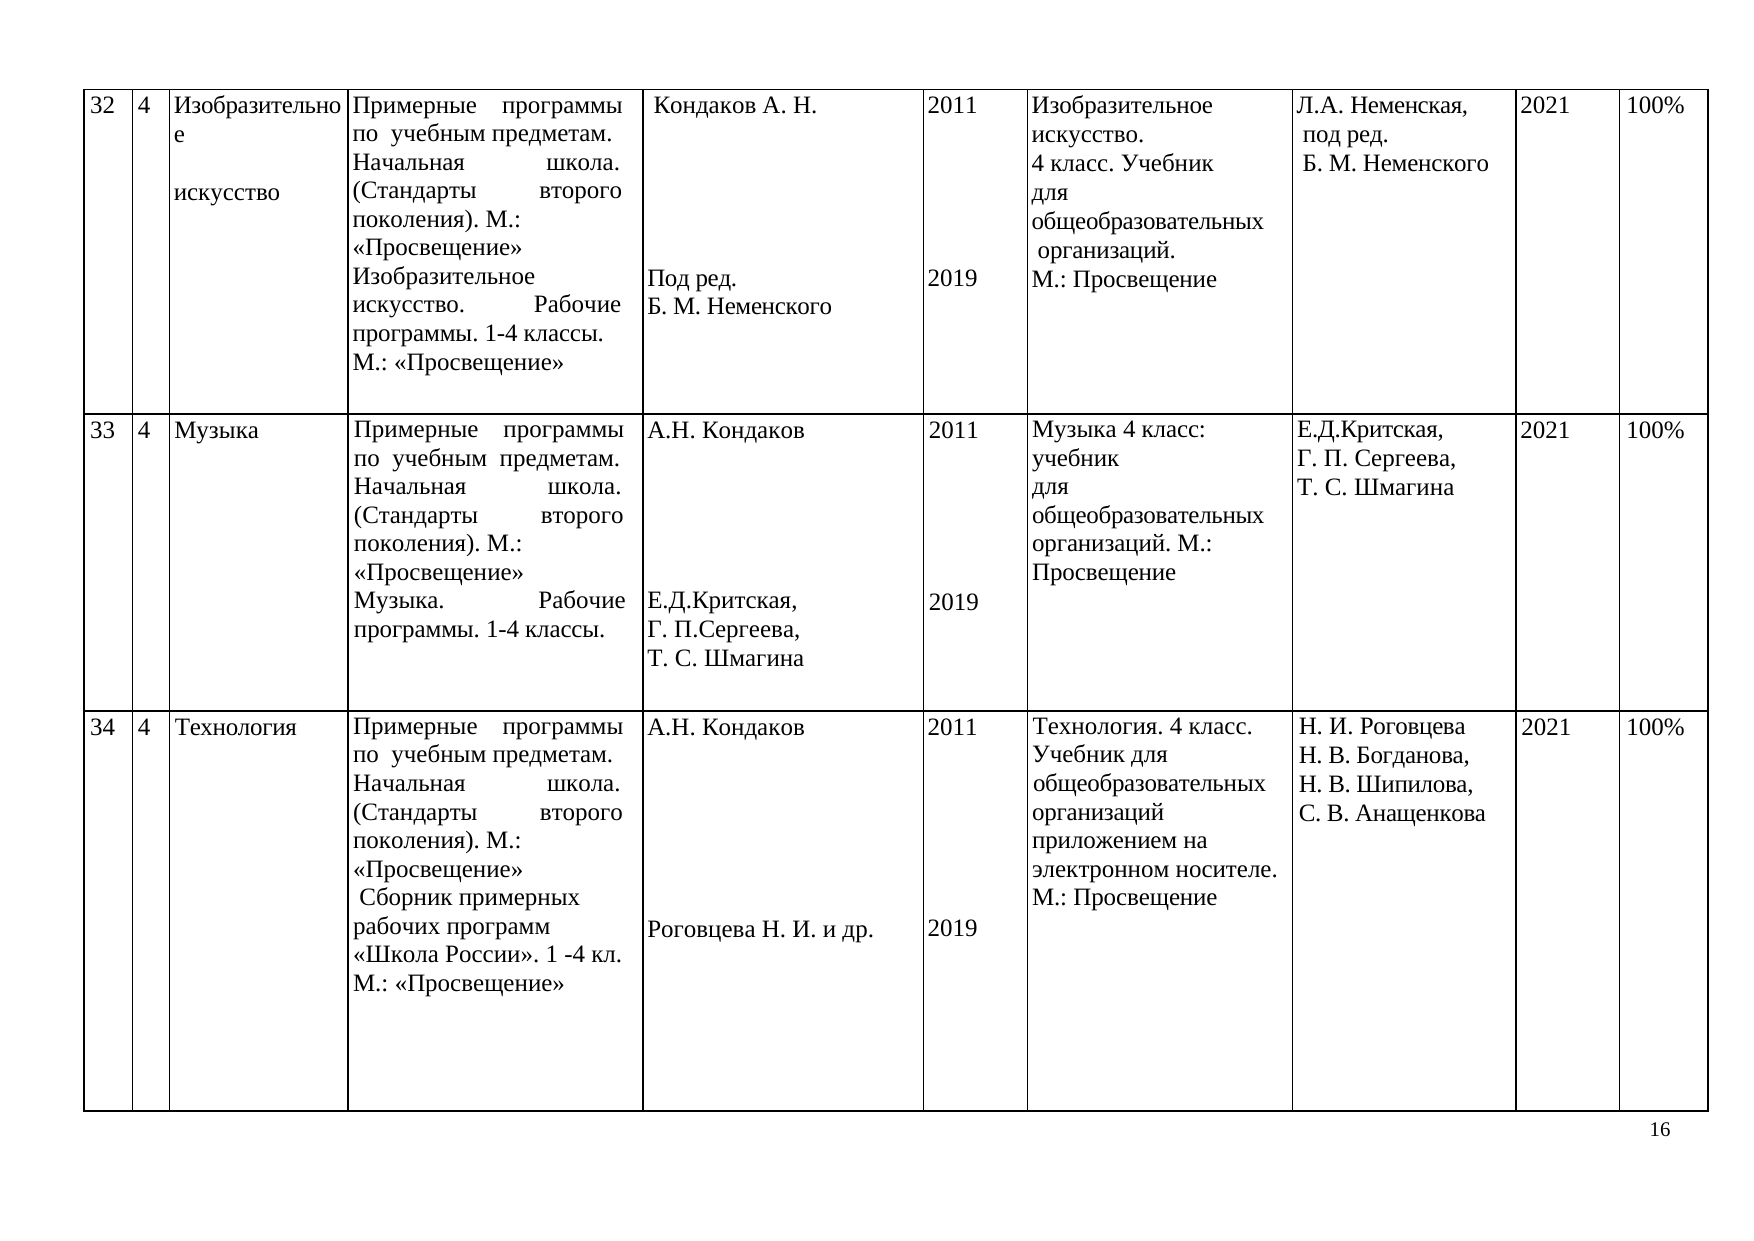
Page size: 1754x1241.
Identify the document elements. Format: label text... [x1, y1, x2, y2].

table_cell Изобразительное искусство. 4 класс. Учебник для общеобразовательных организаций. М.: Просвещение [1028, 90, 1292, 413]
table_cell 2021 [1517, 90, 1619, 413]
table_cell Примерные программы по учебным предметам. Начальная школа. (Стандарты второго поколения). М.: «Просвещение» Изобразительное искусство. Рабочие программы. 1-4 классы. М.: «Просвещение» [349, 90, 642, 413]
table_cell Музыка 4 класс: учебник для общеобразовательных организаций. М.: Просвещение [1028, 415, 1292, 710]
table_cell 2021 [1517, 712, 1619, 1110]
table_cell 32 [85, 90, 132, 413]
table_cell 4 [133, 712, 169, 1110]
table_cell Н. И. Роговцева Н. В. Богданова, Н. В. Шипилова, С. В. Анащенкова [1293, 712, 1515, 1110]
table_cell 34 [85, 712, 132, 1110]
table_cell 4 [133, 415, 169, 710]
table_cell 33 [85, 415, 132, 710]
table_cell Примерные программы по учебным предметам. Начальная школа. (Стандарты второго поколения). М.: «Просвещение» Музыка. Рабочие программы. 1-4 классы. [349, 415, 642, 710]
table_cell А.Н. Кондаков Роговцева Н. И. и др. [644, 712, 923, 1110]
table_cell Кондаков А. Н. Под ред. Б. М. Неменского [644, 90, 923, 413]
table_cell Е.Д.Критская, Г. П. Сергеева, Т. С. Шмагина [1293, 415, 1515, 710]
table_cell 100% [1620, 712, 1707, 1110]
table_cell 2011 2019 [924, 415, 1027, 710]
table_cell 100% [1620, 90, 1707, 413]
table_cell Примерные программы по учебным предметам. Начальная школа. (Стандарты второго поколения). М.: «Просвещение» Сборник примерных рабочих программ «Школа России». 1 -4 кл. М.: «Просвещение» [349, 712, 642, 1110]
table_cell А.Н. Кондаков Е.Д.Критская, Г. П.Сергеева, Т. С. Шмагина [644, 415, 923, 710]
table_cell 2011 2019 [924, 712, 1027, 1110]
table_cell Технология. 4 класс. Учебник для общеобразовательных организаций приложением на электронном носителе. М.: Просвещение [1028, 712, 1292, 1110]
table_cell Изобразительное искусство [170, 90, 347, 413]
table_cell Л.А. Неменская, под ред. Б. М. Неменского [1293, 90, 1515, 413]
table_cell 2021 [1517, 415, 1619, 710]
table_cell Музыка [170, 415, 347, 710]
table_cell 2011 2019 [924, 90, 1027, 413]
table_cell 100% [1620, 415, 1707, 710]
table_cell Технология [170, 712, 347, 1110]
table_cell 4 [133, 90, 169, 413]
